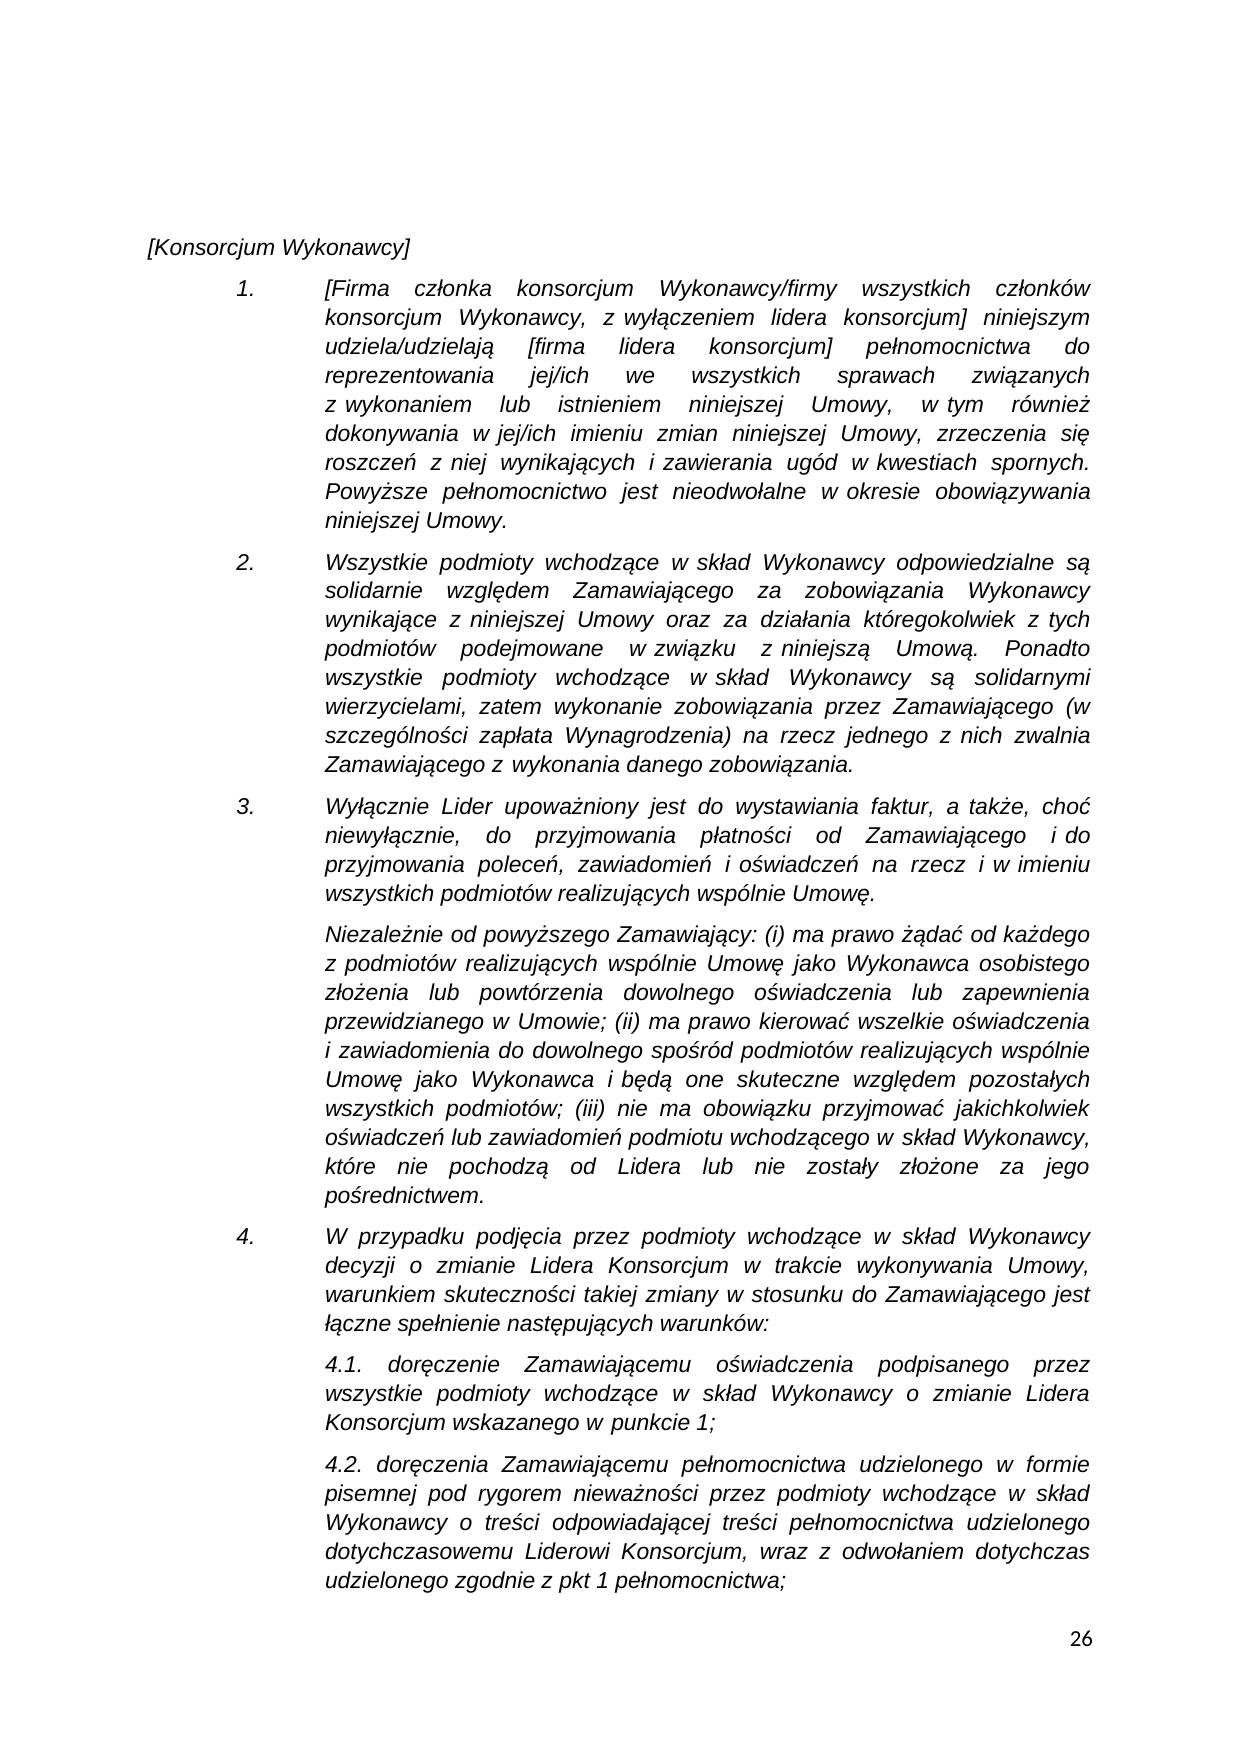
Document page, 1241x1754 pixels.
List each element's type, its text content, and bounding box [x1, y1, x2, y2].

subtitle 4.2. doręczenia Zamawiającemu pełnomocnictwa udzielonego w formie pisemnej pod rygorem nieważności przez podmioty wchodzące w skład Wykonawcy o treści odpowiadającej treści pełnomocnictwa udzielonego dotychczasowemu Liderowi Konsorcjum, wraz z odwołaniem dotychczas udzielonego zgodnie z pkt 1 pełnomocnictwa; [325, 1451, 1093, 1593]
subtitle [Firma członka konsorcjum Wykonawcy/firmy wszystkich członków konsorcjum Wykonawcy, z wyłączeniem lidera konsorcjum] niniejszym udziela/udzielają [firma lidera konsorcjum] pełnomocnictwa do reprezentowania jej/ich we wszystkich sprawach związanych z wykonaniem lub istnieniem niniejszej Umowy, w tym również dokonywania w jej/ich imieniu zmian niniejszej Umowy, zrzeczenia się roszczeń z niej wynikających i zawierania ugód w kwestiach spornych. Powyższe pełnomocnictwo jest nieodwołalne w okresie obowiązywania niniejszej Umowy. [236, 275, 1093, 533]
subtitle Wyłącznie Lider upoważniony jest do wystawiania faktur, a także, choć niewyłącznie, do przyjmowania płatności od Zamawiającego i do przyjmowania poleceń, zawiadomień i oświadczeń na rzecz i w imieniu wszystkich podmiotów realizujących wspólnie Umowę. [236, 793, 1093, 906]
subtitle Niezależnie od powyższego Zamawiający: (i) ma prawo żądać od każdego z podmiotów realizujących wspólnie Umowę jako Wykonawca osobistego złożenia lub powtórzenia dowolnego oświadczenia lub zapewnienia przewidzianego w Umowie; (ii) ma prawo kierować wszelkie oświadczenia i zawiadomienia do dowolnego spośród podmiotów realizujących wspólnie Umowę jako Wykonawca i będą one skuteczne względem pozostałych wszystkich podmiotów; (iii) nie ma obowiązku przyjmować jakichkolwiek oświadczeń lub zawiadomień podmiotu wchodzącego w skład Wykonawcy, które nie pochodzą od Lidera lub nie zostały złożone za jego pośrednictwem. [325, 921, 1093, 1208]
subtitle W przypadku podjęcia przez podmioty wchodzące w skład Wykonawcy decyzji o zmianie Lidera Konsorcjum w trakcie wykonywania Umowy, warunkiem skuteczności takiej zmiany w stosunku do Zamawiającego jest łączne spełnienie następujących warunków: [236, 1223, 1093, 1336]
subtitle Wszystkie podmioty wchodzące w skład Wykonawcy odpowiedzialne są solidarnie względem Zamawiającego za zobowiązania Wykonawcy wynikające z niniejszej Umowy oraz za działania któregokolwiek z tych podmiotów podejmowane w związku z niniejszą Umową. Ponadto wszystkie podmioty wchodzące w skład Wykonawcy są solidarnymi wierzycielami, zatem wykonanie zobowiązania przez Zamawiającego (w szczególności zapłata Wynagrodzenia) na rzecz jednego z nich zwalnia Zamawiającego z wykonania danego zobowiązania. [236, 548, 1093, 777]
subtitle [Konsorcjum Wykonawcy] [148, 234, 1093, 260]
subtitle 4.1. doręczenie Zamawiającemu oświadczenia podpisanego przez wszystkie podmioty wchodzące w skład Wykonawcy o zmianie Lidera Konsorcjum wskazanego w punkcie 1; [325, 1351, 1093, 1436]
